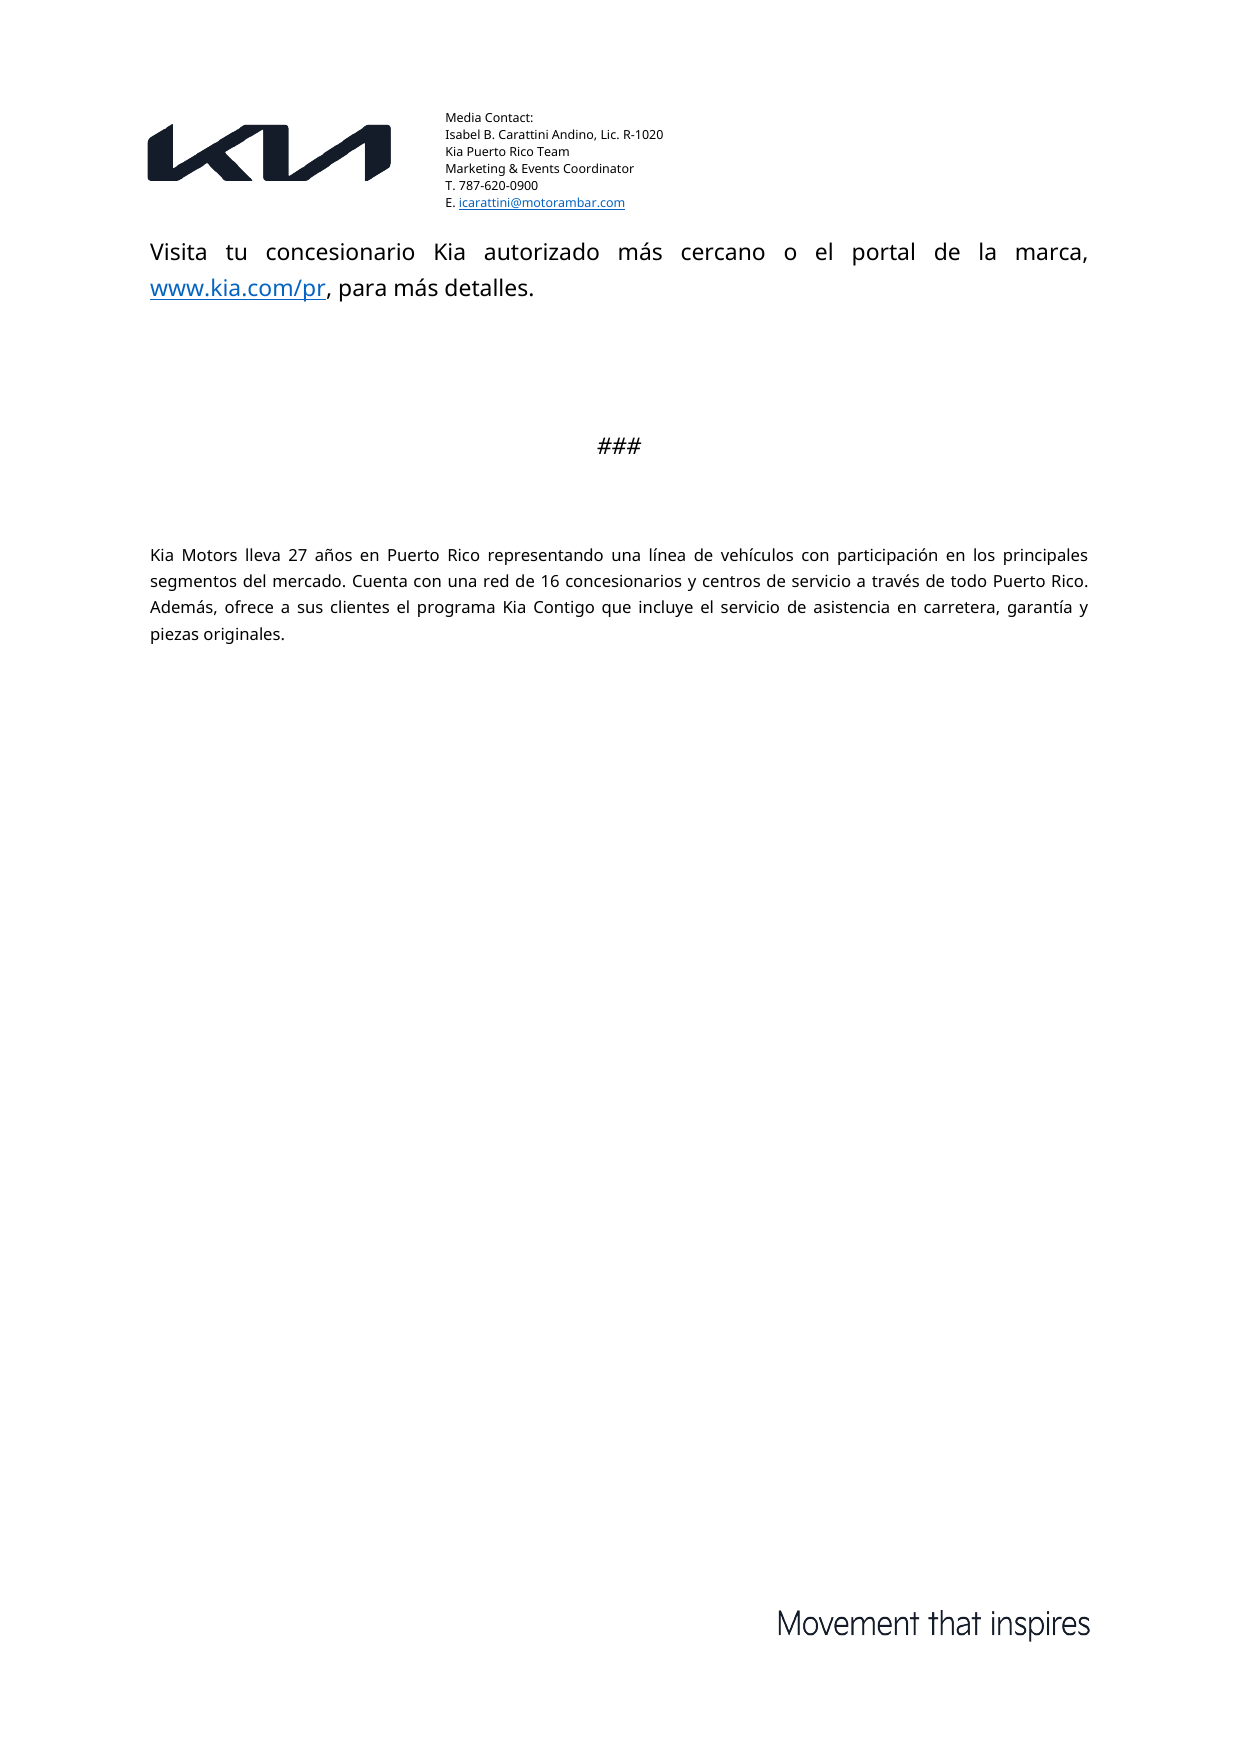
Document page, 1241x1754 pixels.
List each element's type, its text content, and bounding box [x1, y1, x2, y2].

text ### [150, 430, 1090, 461]
text Kia Motors lleva 27 años en Puerto Rico representando una línea de vehículos con participación en los principales segmentos del mercado. Cuenta con una red de 16 concesionarios y centros de servicio a través de todo Puerto Rico. Además, ofrece a sus clientes el programa Kia Contigo que incluye el servicio de asistencia en carretera, garantía y piezas originales. [150, 544, 1090, 645]
text Visita tu concesionario Kia autorizado más cercano o el portal de la marca, www.kia.com/pr, para más detalles. [150, 236, 1090, 303]
picture [147, 115, 394, 181]
picture [778, 1610, 1091, 1642]
